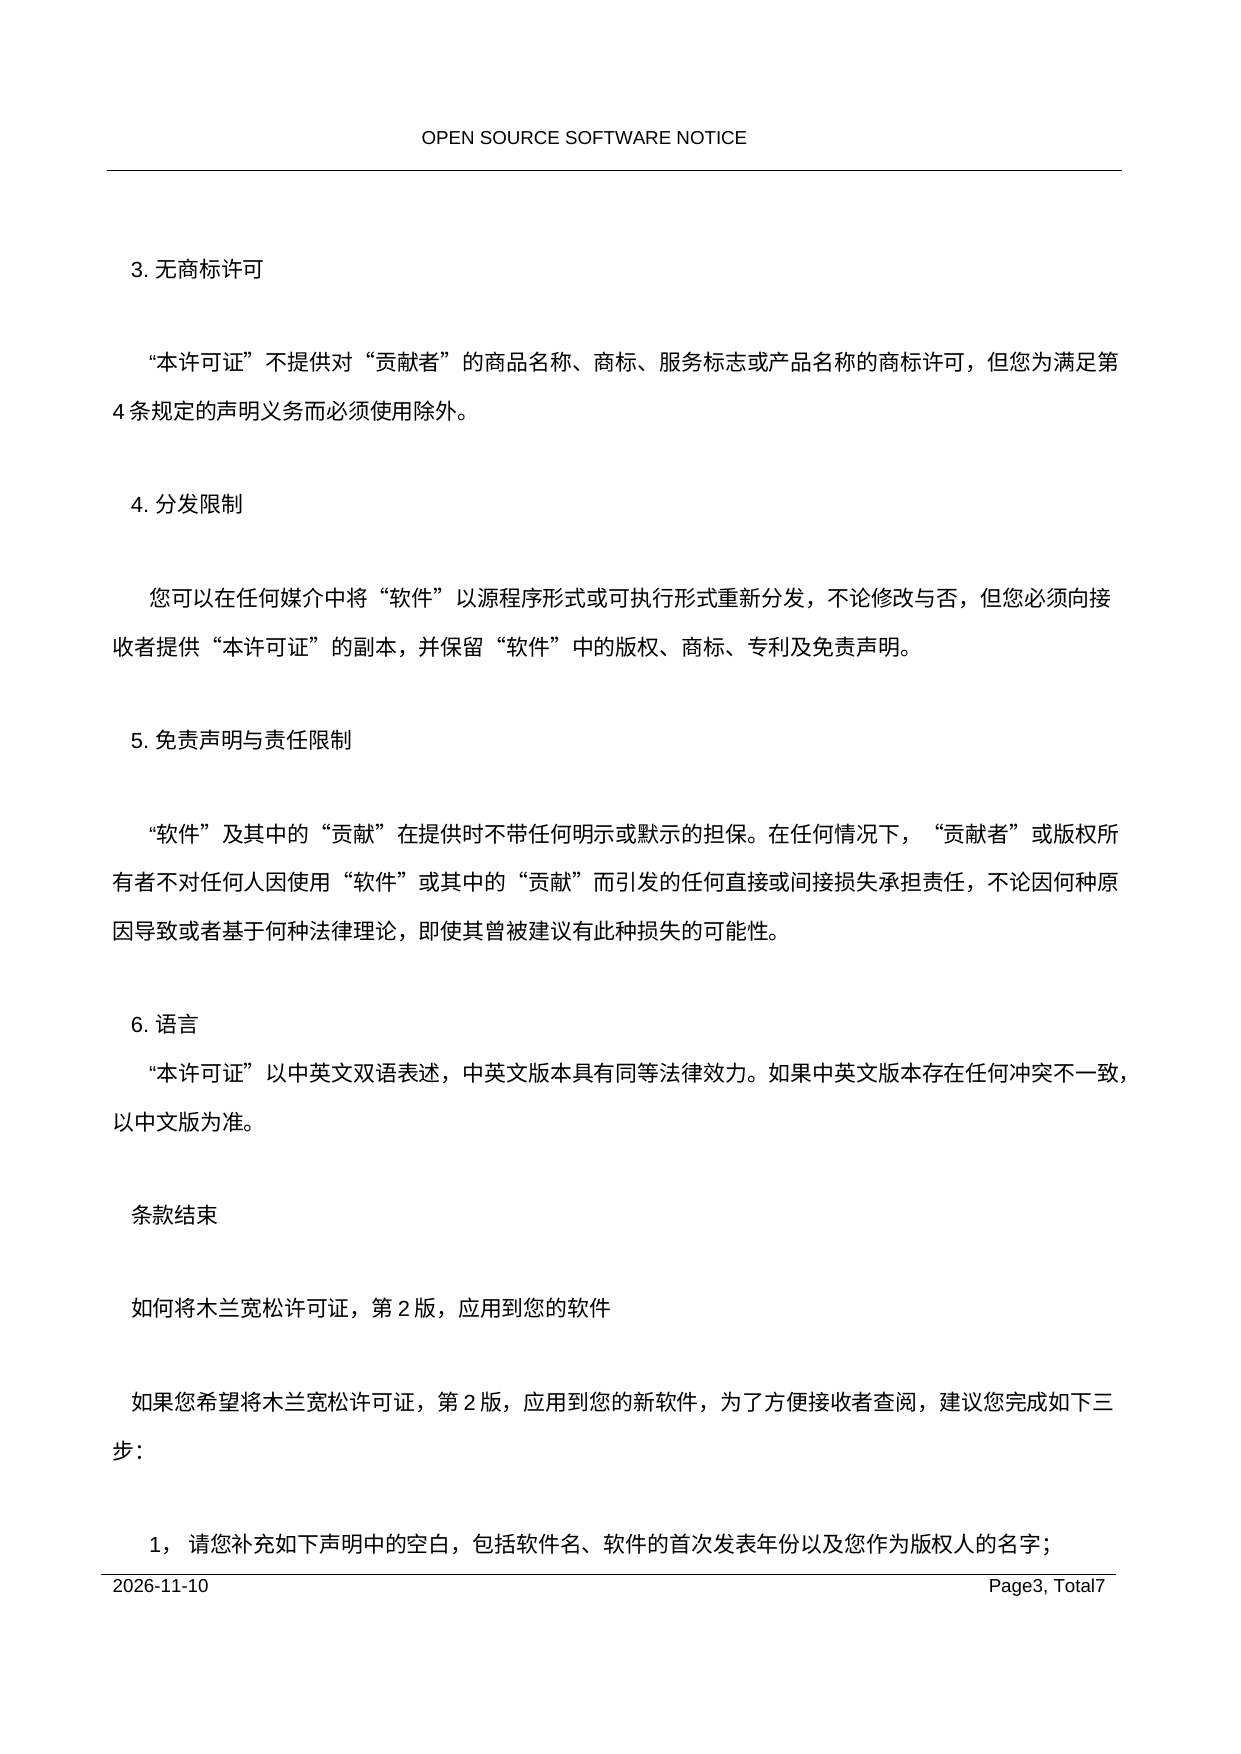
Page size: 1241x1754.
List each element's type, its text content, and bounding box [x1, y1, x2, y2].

text “本许可证”不提供对“贡献者”的商品名称、商标、服务标志或产品名称的商标许可，但您为满足第4条规定的声明义务而必须使用除外。 [112, 345, 1128, 426]
text 3. 无商标许可 [112, 251, 1128, 284]
text “本许可证”以中英文双语表述，中英文版本具有同等法律效力。如果中英文版本存在任何冲突不一致，以中文版为准。 [112, 1055, 1128, 1137]
text 5. 免责声明与责任限制 [112, 723, 1128, 755]
text 6. 语言 [112, 1007, 1128, 1039]
text 如果您希望将木兰宽松许可证，第2版，应用到您的新软件，为了方便接收者查阅，建议您完成如下三步： [112, 1384, 1128, 1466]
text “软件”及其中的“贡献”在提供时不带任何明示或默示的担保。在任何情况下，“贡献者”或版权所有者不对任何人因使用“软件”或其中的“贡献”而引发的任何直接或间接损失承担责任，不论因何种原因导致或者基于何种法律理论，即使其曾被建议有此种损失的可能性。 [112, 816, 1128, 946]
text 1， 请您补充如下声明中的空白，包括软件名、软件的首次发表年份以及您作为版权人的名字； [112, 1527, 1128, 1559]
text 条款结束 [112, 1198, 1128, 1230]
text 如何将木兰宽松许可证，第2版，应用到您的软件 [112, 1291, 1128, 1323]
text 您可以在任何媒介中将“软件”以源程序形式或可执行形式重新分发，不论修改与否，但您必须向接收者提供“本许可证”的副本，并保留“软件”中的版权、商标、专利及免责声明。 [112, 581, 1128, 662]
text 4. 分发限制 [112, 487, 1128, 519]
